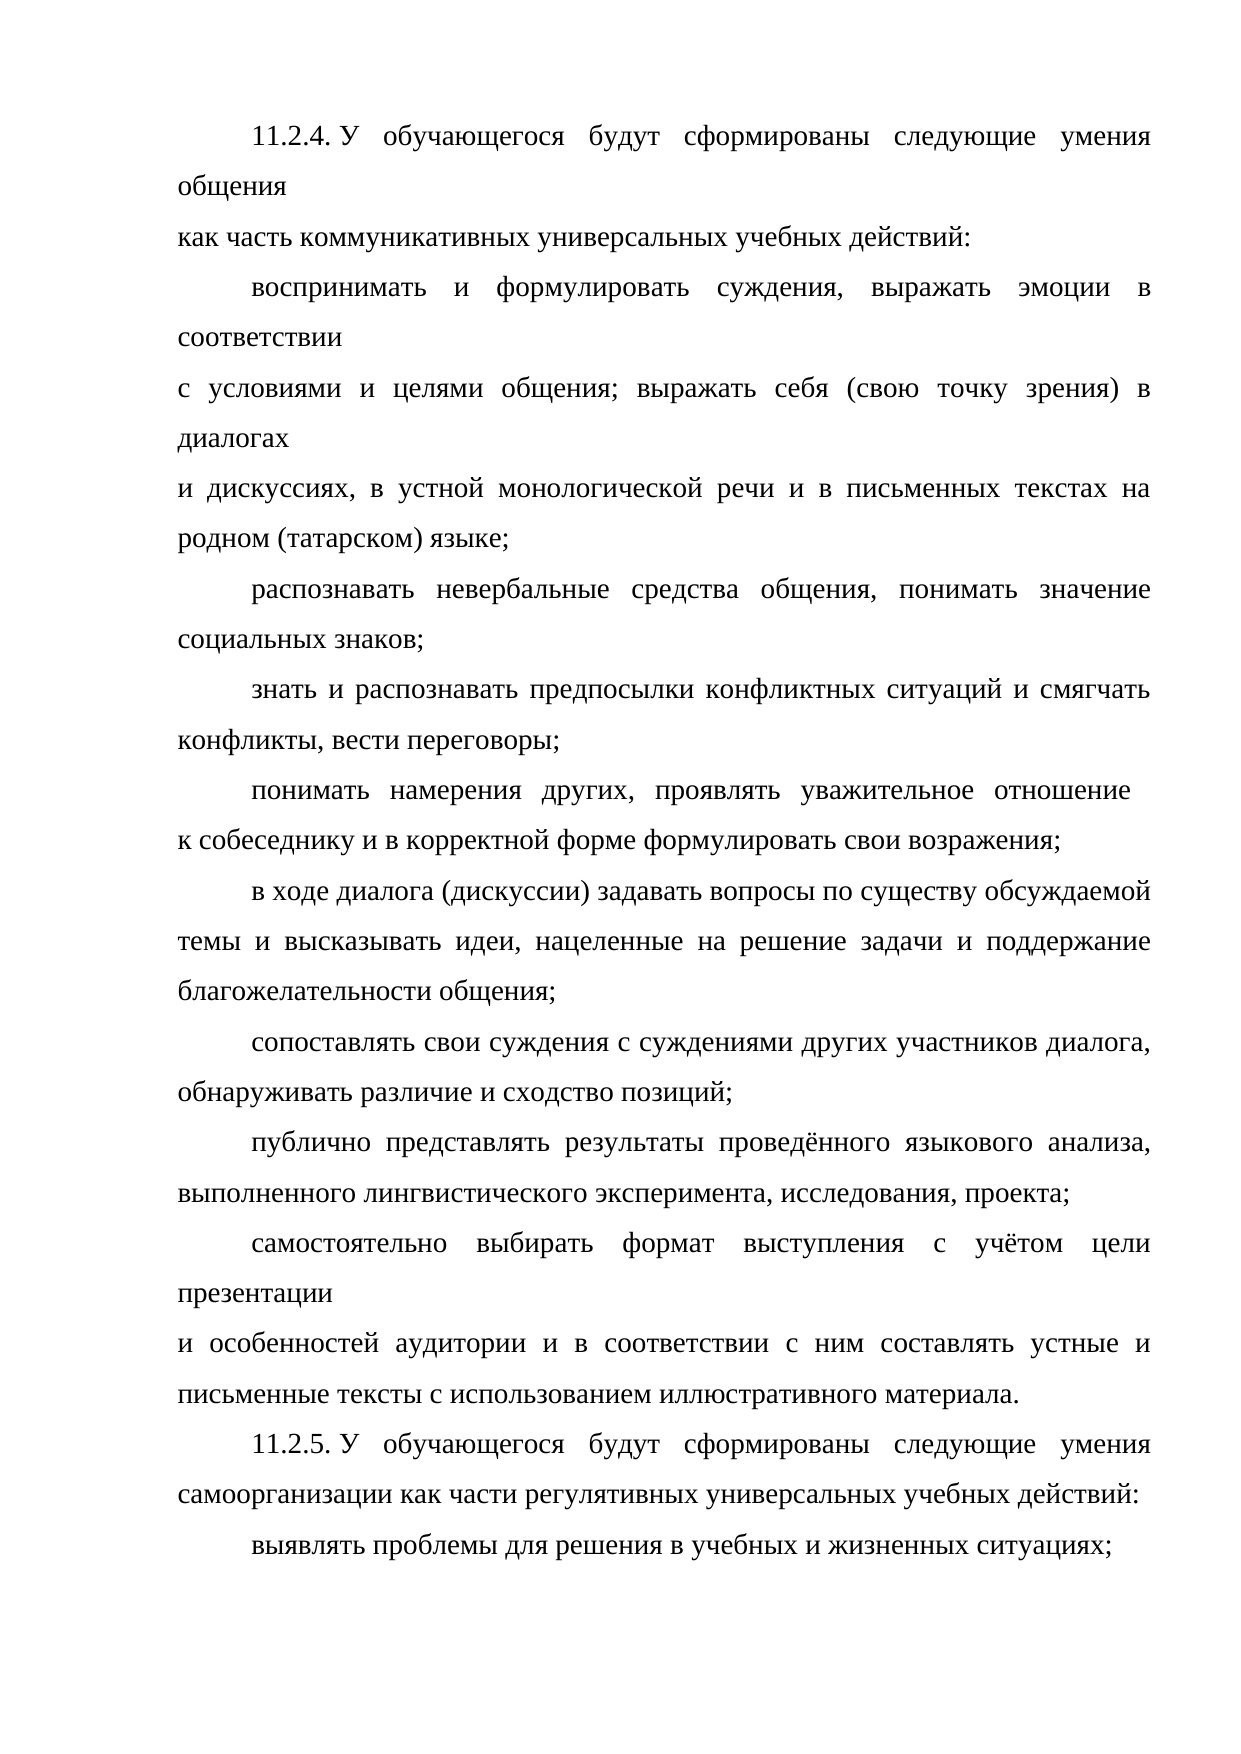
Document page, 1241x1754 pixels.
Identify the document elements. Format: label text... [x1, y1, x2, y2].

text в ходе диалога (дискуссии) задавать вопросы по существу обсуждаемой темы и высказывать идеи, нацеленные на решение задачи и поддержание благожелательности общения; [177, 873, 1152, 1007]
text выявлять проблемы для решения в учебных и жизненных ситуациях; [177, 1527, 1152, 1560]
text сопоставлять свои суждения с суждениями других участников диалога, обнаруживать различие и сходство позиций; [177, 1024, 1152, 1108]
text воспринимать и формулировать суждения, выражать эмоции в соответствии с условиями и целями общения; выражать себя (свою точку зрения) в диалогах и дискуссиях, в устной монологической речи и в письменных текстах на родном (татарском) языке; [177, 269, 1152, 554]
text самостоятельно выбирать формат выступления с учётом цели презентации и особенностей аудитории и в соответствии с ним составлять устные и письменные тексты с использованием иллюстративного материала. [177, 1225, 1152, 1409]
text публично представлять результаты проведённого языкового анализа, выполненного лингвистического эксперимента, исследования, проекта; [177, 1124, 1152, 1208]
text 11.2.4. У обучающегося будут сформированы следующие умения общения как часть коммуникативных универсальных учебных действий: [177, 118, 1152, 252]
text распознавать невербальные средства общения, понимать значение социальных знаков; [177, 571, 1152, 655]
text понимать намерения других, проявлять уважительное отношение к собеседнику и в корректной форме формулировать свои возражения; [177, 772, 1152, 856]
text 11.2.5. У обучающегося будут сформированы следующие умения самоорганизации как части регулятивных универсальных учебных действий: [177, 1426, 1152, 1510]
text знать и распознавать предпосылки конфликтных ситуаций и смягчать конфликты, вести переговоры; [177, 672, 1152, 755]
